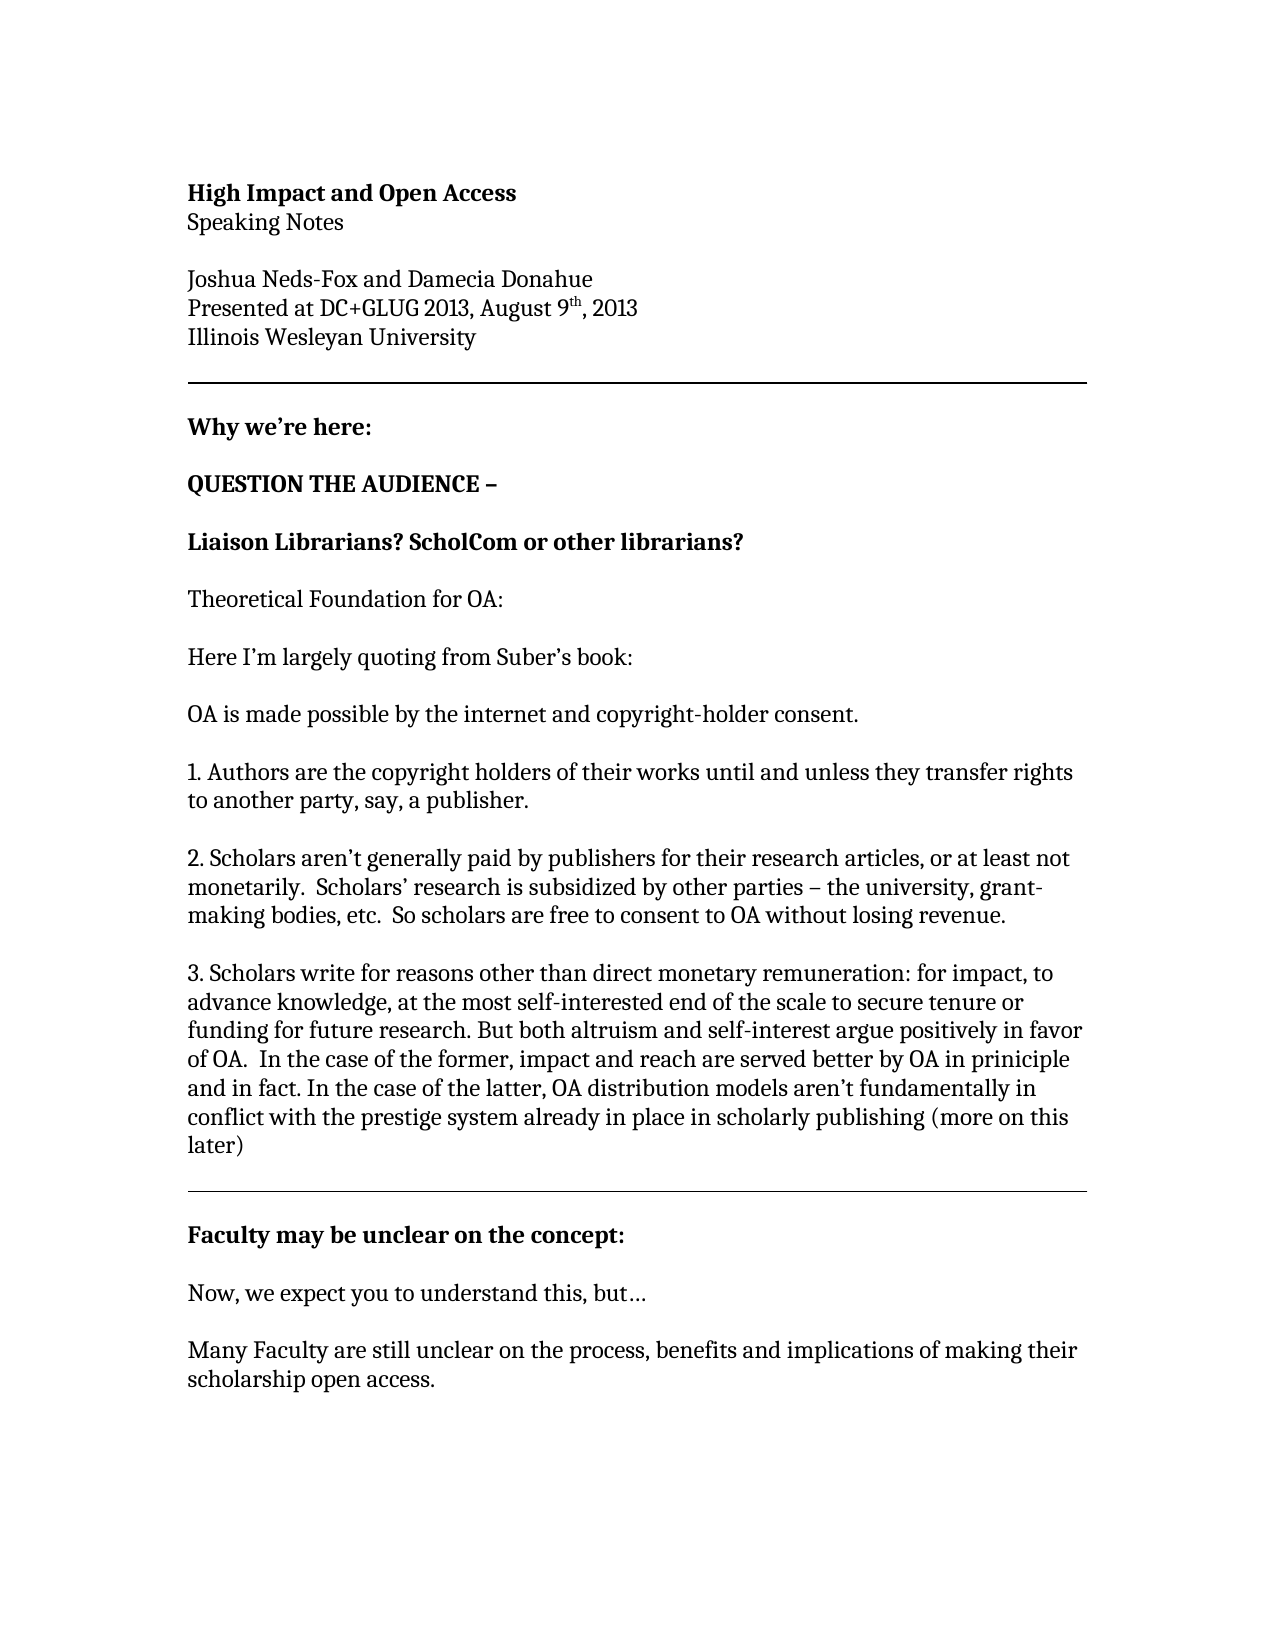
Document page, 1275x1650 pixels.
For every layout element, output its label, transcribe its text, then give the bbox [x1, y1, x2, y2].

text Why we’re here: [187, 412, 1087, 441]
text Many Faculty are still unclear on the process, benefits and implications of making their scholarship open access. [187, 1336, 1087, 1393]
text Theoretical Foundation for OA: [187, 585, 1087, 614]
text QUESTION THE AUDIENCE – [187, 470, 1087, 499]
text 1. Authors are the copyright holders of their works until and unless they transfer rights to another party, say, a publisher. [187, 757, 1087, 815]
text Speaking Notes [187, 207, 1087, 236]
text Joshua Neds-Fox and Damecia Donahue [187, 265, 1087, 294]
text Liaison Librarians? ScholCom or other librarians? [187, 527, 1087, 556]
text OA is made possible by the internet and copyright-holder consent. [187, 700, 1087, 729]
text 2. Scholars aren’t generally paid by publishers for their research articles, or at least not monetarily. Scholars’ research is subsidized by other parties – the university, grant-making bodies, etc. So scholars are free to consent to OA without losing revenue. [187, 844, 1087, 930]
text Faculty may be unclear on the concept: [187, 1221, 1087, 1250]
text Here I’m largely quoting from Suber’s book: [187, 642, 1087, 671]
text Now, we expect you to understand this, but… [187, 1278, 1087, 1307]
text High Impact and Open Access [187, 179, 1087, 207]
text Presented at DC+GLUG 2013, August 9th, 2013 [187, 294, 1087, 322]
text 3. Scholars write for reasons other than direct monetary remuneration: for impact, to advance knowledge, at the most self-interested end of the scale to secure tenure or funding for future research. But both altruism and self-interest argue positively in favor of OA. In the case of the former, impact and reach are served better by OA in priniciple and in fact. In the case of the latter, OA distribution models aren’t fundamentally in conflict with the prestige system already in place in scholarly publishing (more on this later) [187, 959, 1087, 1160]
text Illinois Wesleyan University [187, 322, 1087, 351]
